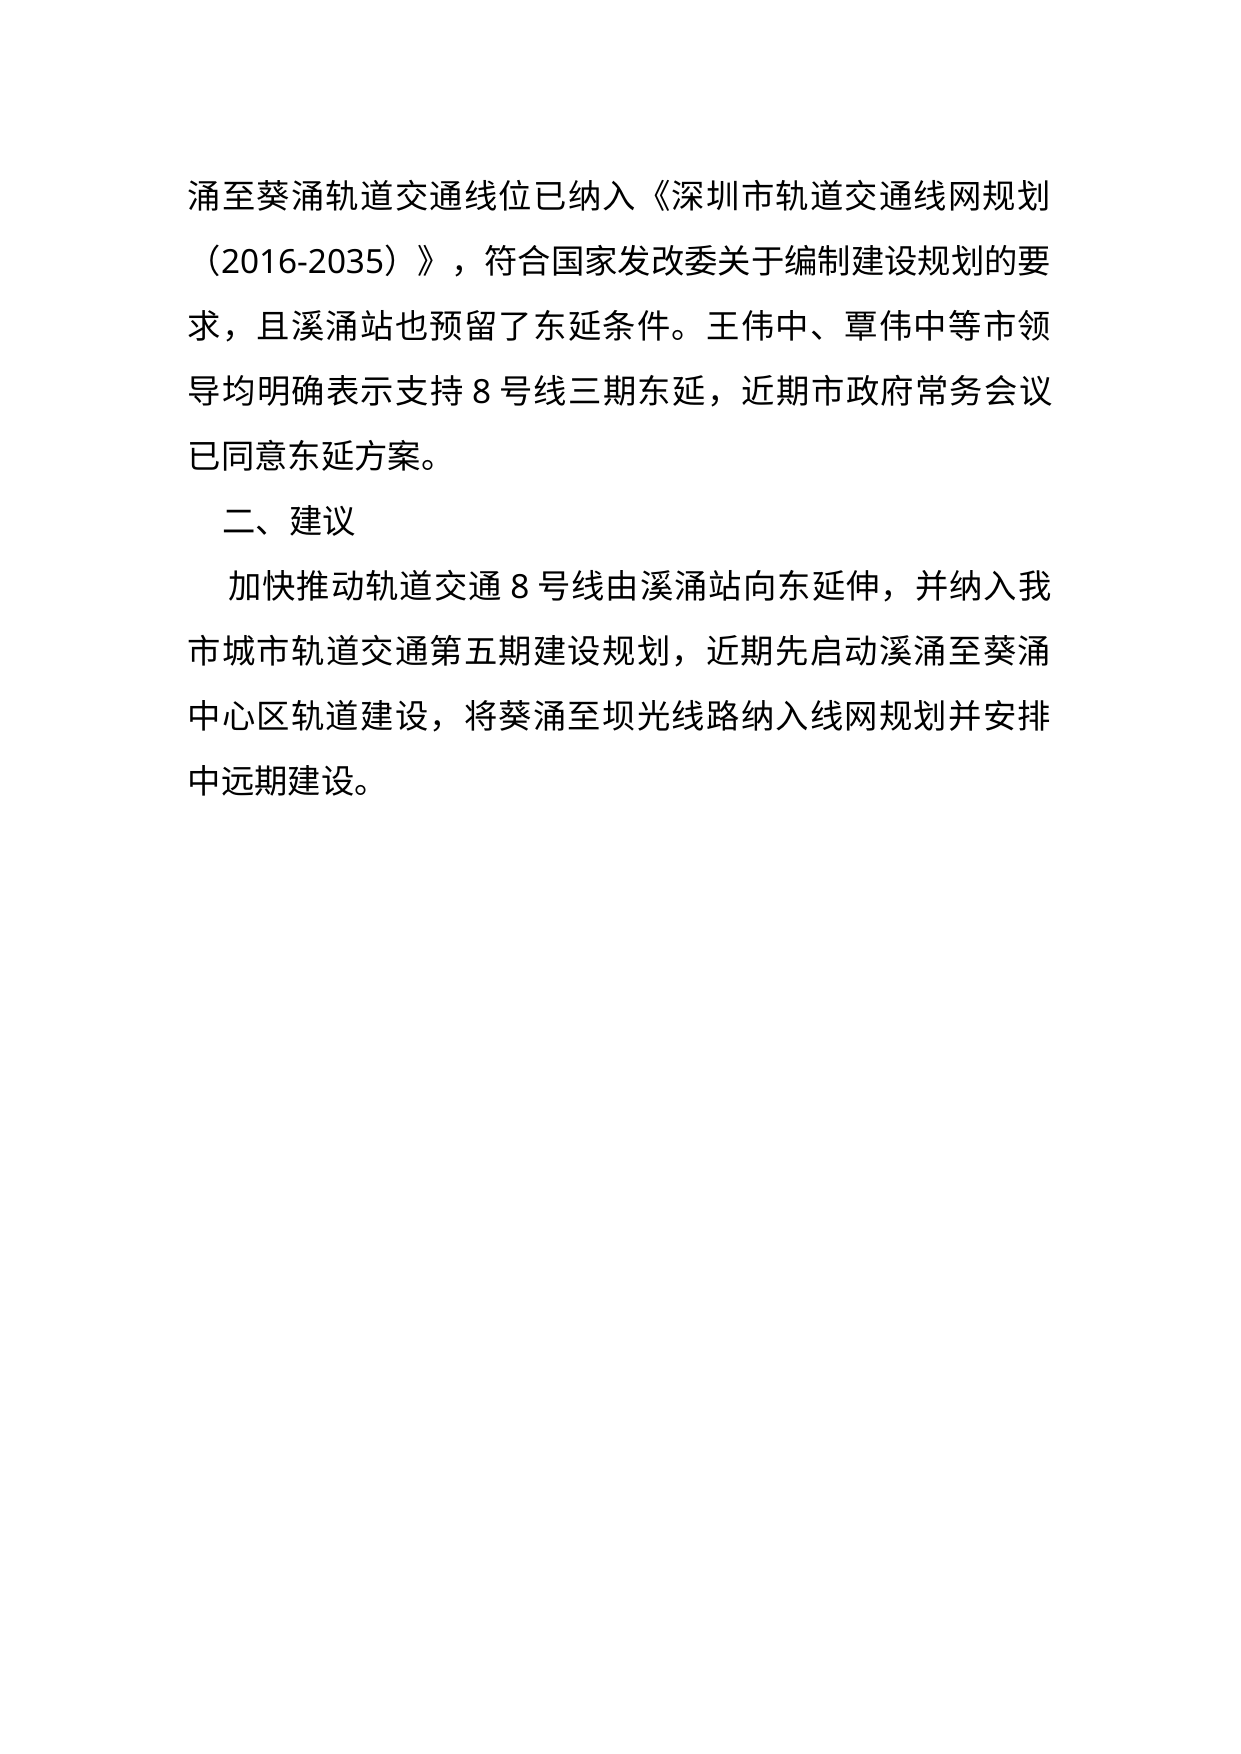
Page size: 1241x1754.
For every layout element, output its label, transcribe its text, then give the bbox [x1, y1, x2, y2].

text 二、建议 [187, 487, 1053, 552]
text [187, 162, 1053, 487]
text 加快推动轨道交通8号线由溪涌站向东延伸，并纳入我市城市轨道交通第五期建设规划，近期先启动溪涌至葵涌中心区轨道建设，将葵涌至坝光线路纳入线网规划并安排中远期建设。 [187, 552, 1053, 812]
